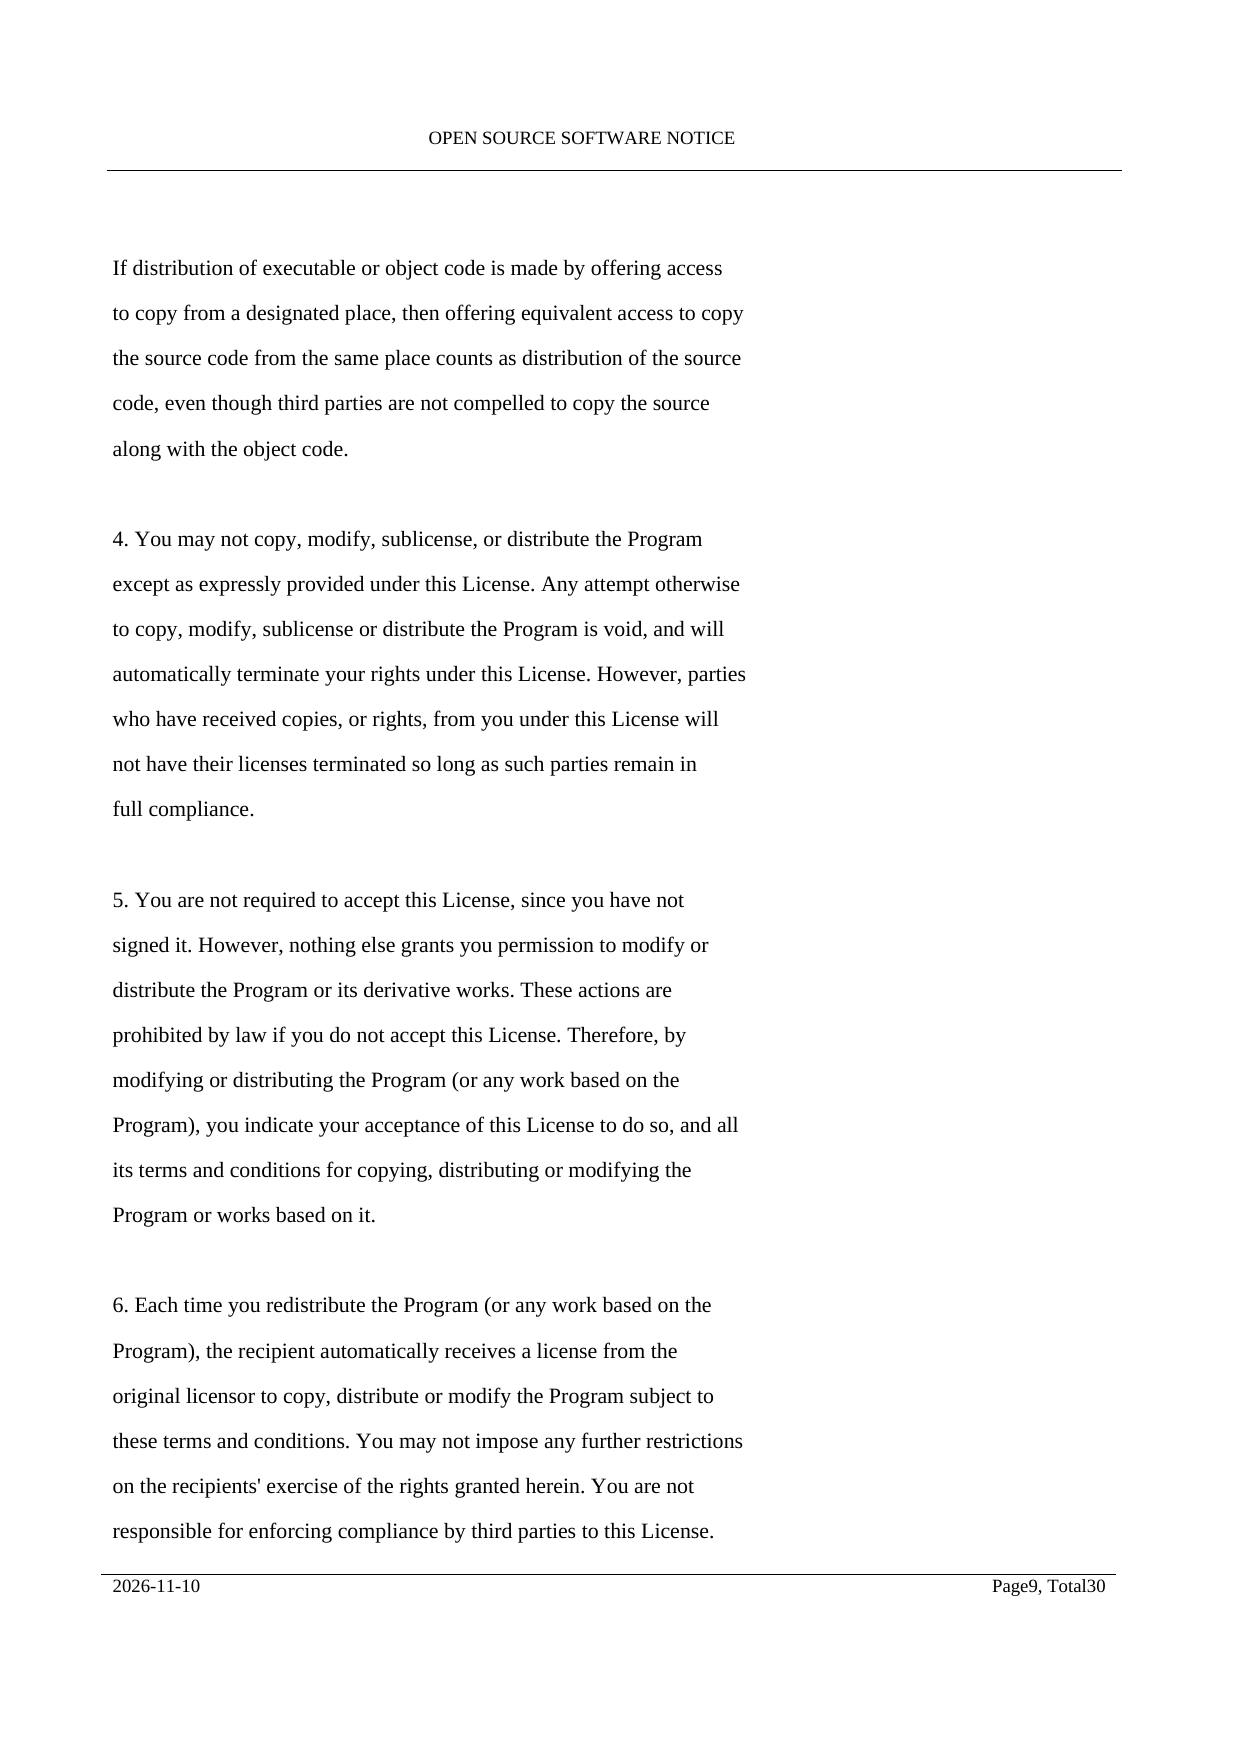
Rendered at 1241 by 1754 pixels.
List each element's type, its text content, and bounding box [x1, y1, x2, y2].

text except as expressly provided under this License. Any attempt otherwise [112, 567, 1128, 600]
text original licensor to copy, distribute or modify the Program subject to [112, 1379, 1128, 1412]
text code, even though third parties are not compelled to copy the source [112, 387, 1128, 419]
text responsible for enforcing compliance by third parties to this License. [112, 1514, 1128, 1547]
text Program), the recipient automatically receives a license from the [112, 1334, 1128, 1366]
text not have their licenses terminated so long as such parties remain in [112, 748, 1128, 780]
text Program or works based on it. [112, 1199, 1128, 1231]
text full compliance. [112, 793, 1128, 825]
text along with the object code. [112, 432, 1128, 464]
text automatically terminate your rights under this License. However, parties [112, 657, 1128, 690]
text distribute the Program or its derivative works. These actions are [112, 973, 1128, 1006]
text who have received copies, or rights, from you under this License will [112, 702, 1128, 735]
text prohibited by law if you do not accept this License. Therefore, by [112, 1018, 1128, 1051]
text 5. You are not required to accept this License, since you have not [112, 883, 1128, 915]
text to copy from a designated place, then offering equivalent access to copy [112, 297, 1128, 329]
text these terms and conditions. You may not impose any further restrictions [112, 1424, 1128, 1457]
text its terms and conditions for copying, distributing or modifying the [112, 1153, 1128, 1186]
text the source code from the same place counts as distribution of the source [112, 342, 1128, 374]
text If distribution of executable or object code is made by offering access [112, 251, 1128, 284]
text signed it. However, nothing else grants you permission to modify or [112, 928, 1128, 961]
text Program), you indicate your acceptance of this License to do so, and all [112, 1108, 1128, 1141]
text 6. Each time you redistribute the Program (or any work based on the [112, 1289, 1128, 1321]
text 4. You may not copy, modify, sublicense, or distribute the Program [112, 522, 1128, 554]
text on the recipients' exercise of the rights granted herein. You are not [112, 1469, 1128, 1502]
text to copy, modify, sublicense or distribute the Program is void, and will [112, 612, 1128, 645]
text modifying or distributing the Program (or any work based on the [112, 1063, 1128, 1096]
